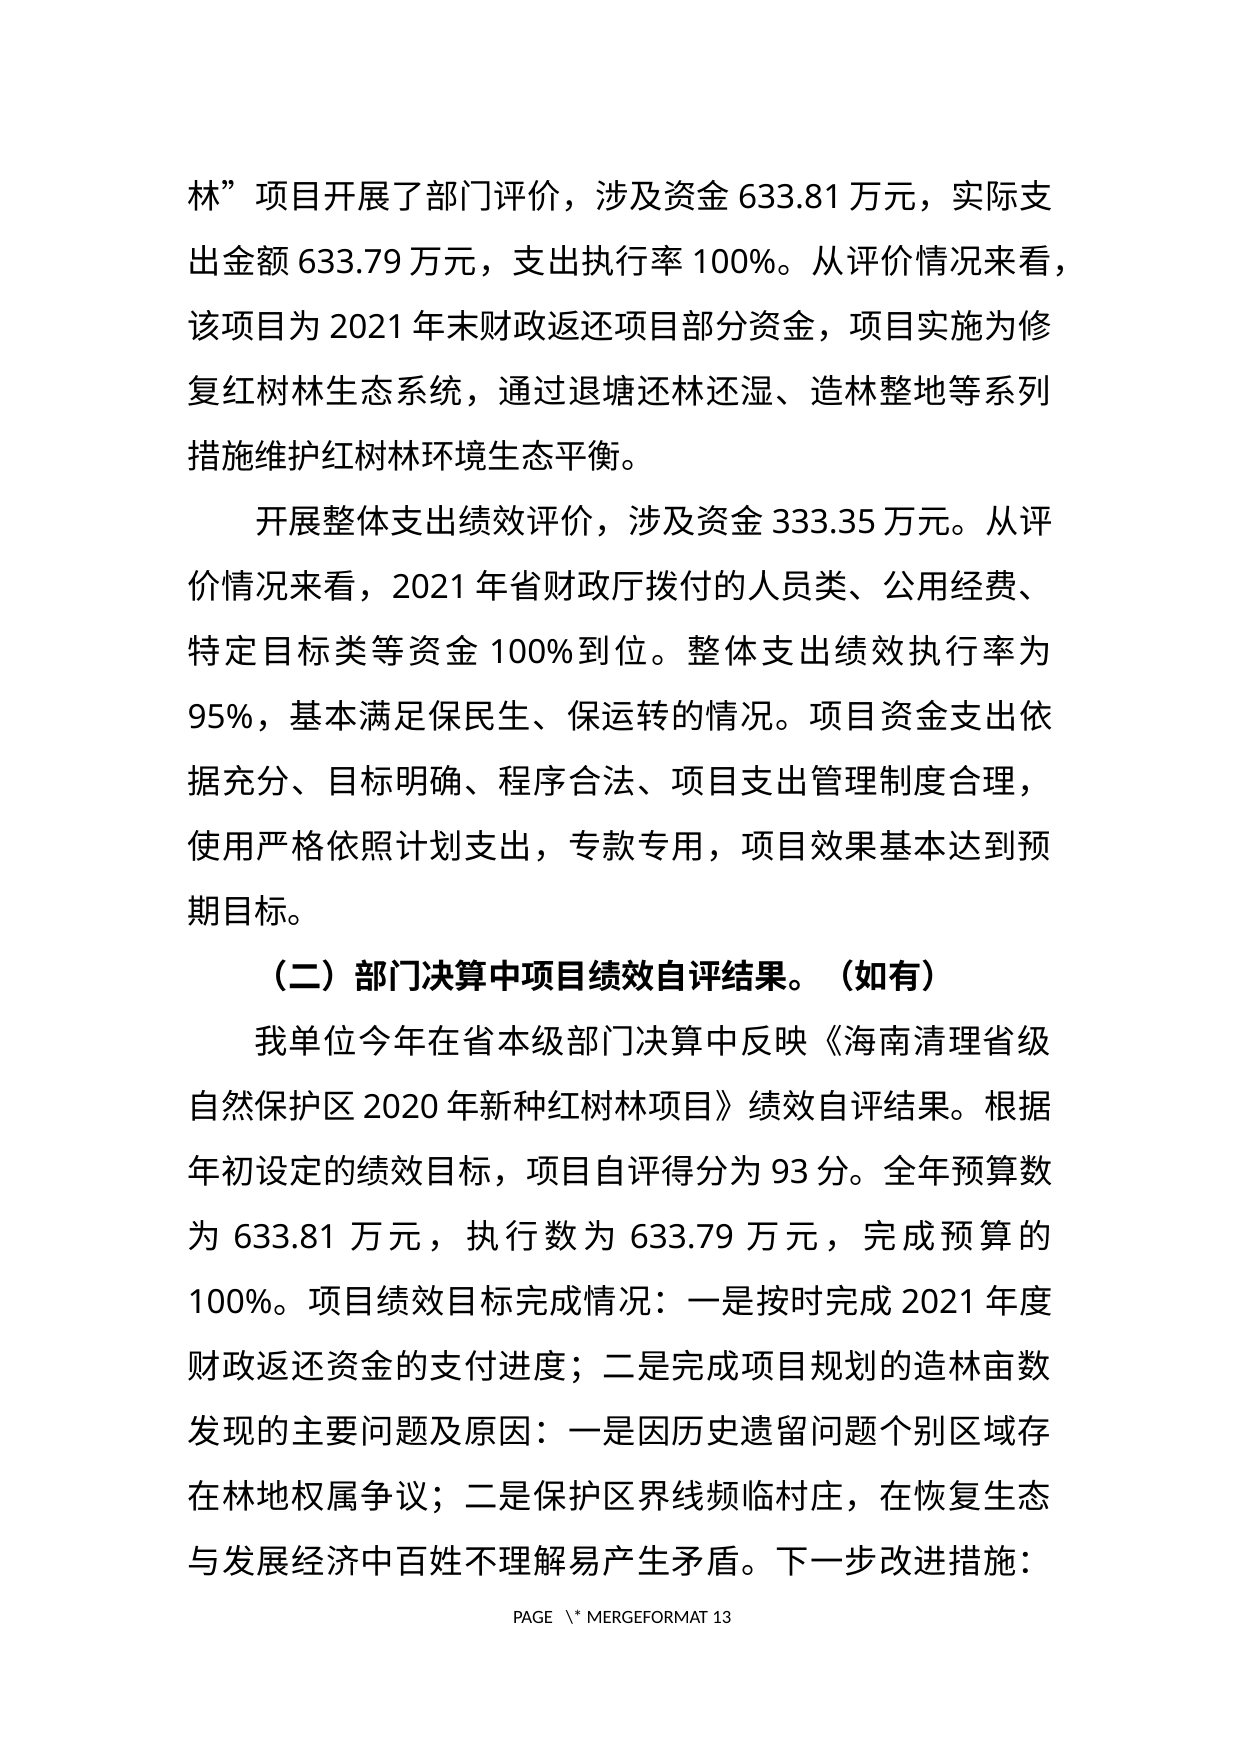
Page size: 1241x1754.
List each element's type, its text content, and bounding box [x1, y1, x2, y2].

text （二）部门决算中项目绩效自评结果。（如有） [187, 942, 1053, 1007]
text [187, 1007, 1053, 1592]
text 开展整体支出绩效评价，涉及资金333.35万元。从评价情况来看，2021年省财政厅拨付的人员类、公用经费、特定目标类等资金100%到位。整体支出绩效执行率为95%，基本满足保民生、保运转的情况。项目资金支出依据充分、目标明确、程序合法、项目支出管理制度合理，使用严格依照计划支出，专款专用，项目效果基本达到预期目标。 [187, 487, 1053, 942]
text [187, 162, 1053, 487]
